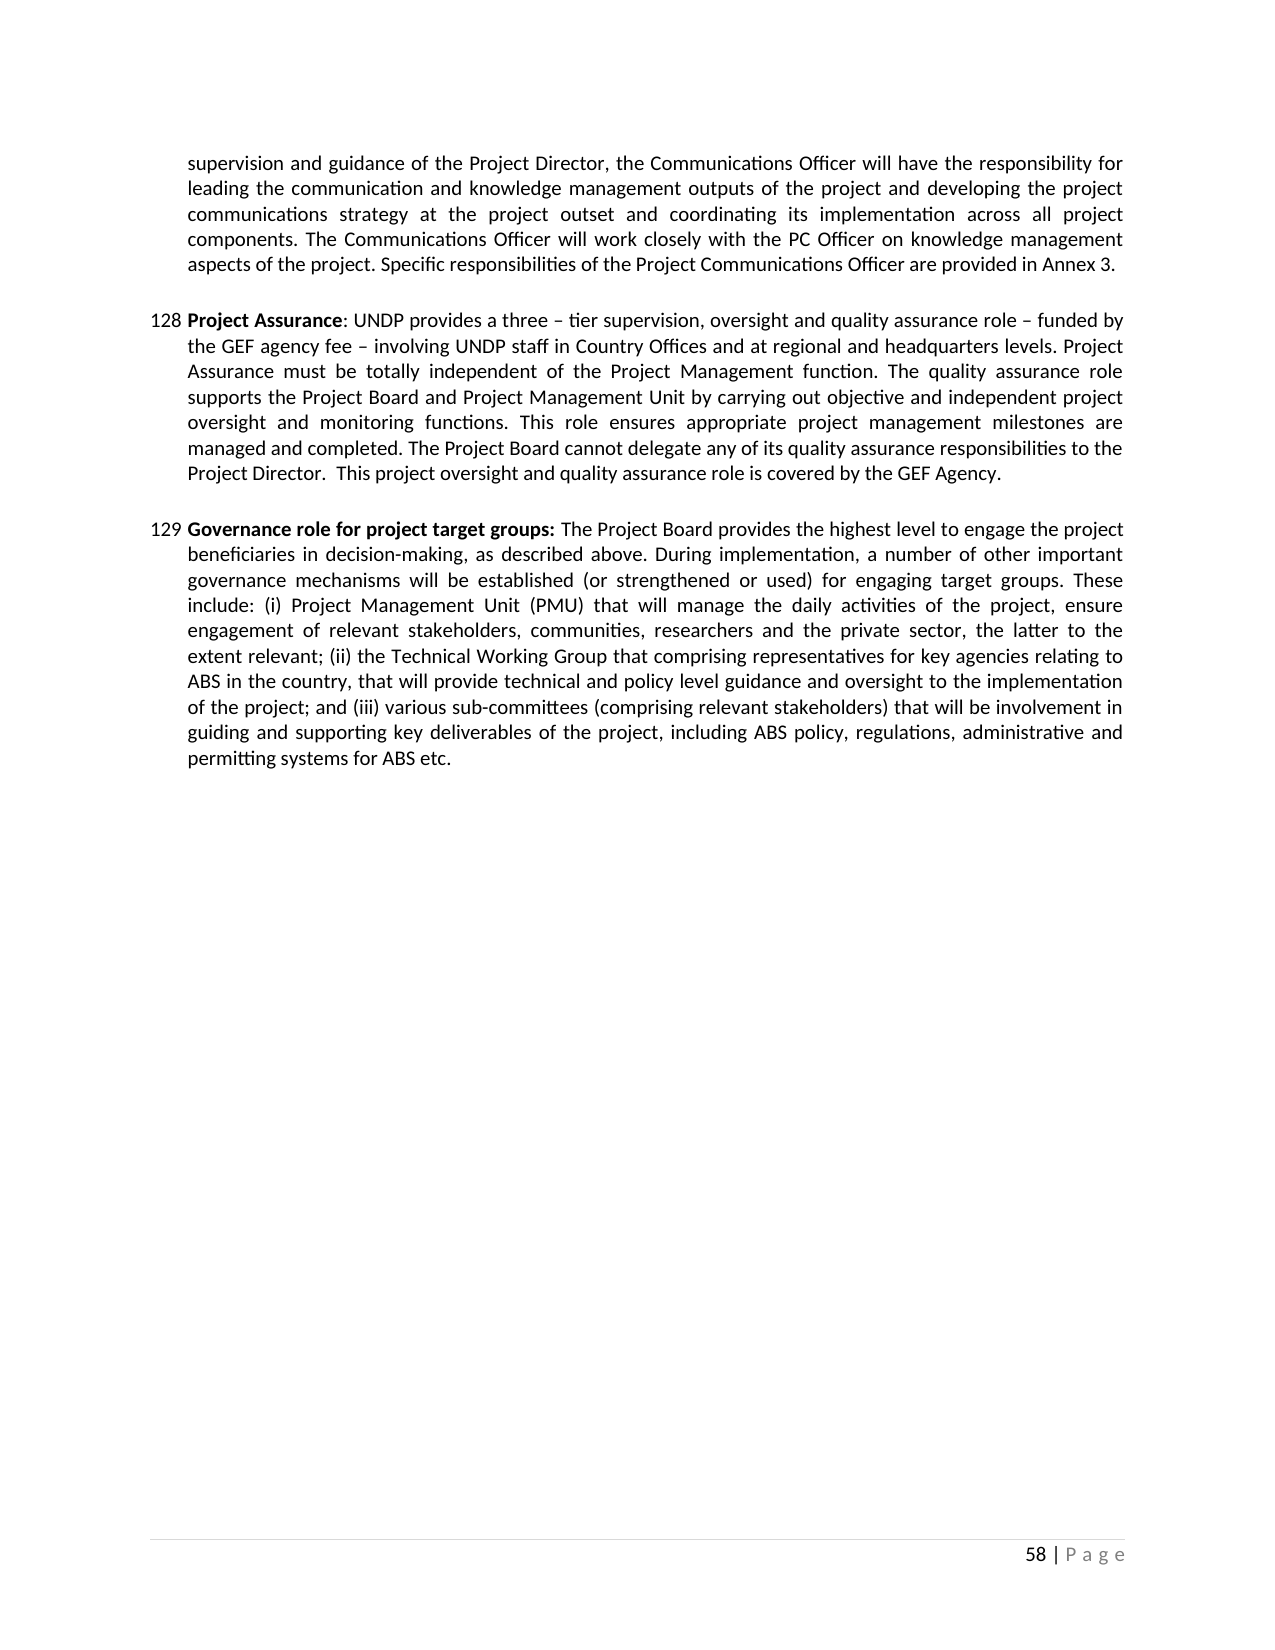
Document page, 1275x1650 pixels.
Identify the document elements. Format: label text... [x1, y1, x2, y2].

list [150, 150, 1125, 277]
list Project Assurance: UNDP provides a three – tier supervision, oversight and quality assurance role – funded by the GEF agency fee – involving UNDP staff in Country Offices and at regional and headquarters levels. Project Assurance must be totally independent of the Project Management function. The quality assurance role supports the Project Board and Project Management Unit by carrying out objective and independent project oversight and monitoring functions. This role ensures appropriate project management milestones are managed and completed. The Project Board cannot delegate any of its quality assurance responsibilities to the Project Director. This project oversight and quality assurance role is covered by the GEF Agency. [150, 308, 1125, 486]
list Governance role for project target groups: The Project Board provides the highest level to engage the project beneficiaries in decision-making, as described above. During implementation, a number of other important governance mechanisms will be established (or strengthened or used) for engaging target groups. These include: (i) Project Management Unit (PMU) that will manage the daily activities of the project, ensure engagement of relevant stakeholders, communities, researchers and the private sector, the latter to the extent relevant; (ii) the Technical Working Group that comprising representatives for key agencies relating to ABS in the country, that will provide technical and policy level guidance and oversight to the implementation of the project; and (iii) various sub-committees (comprising relevant stakeholders) that will be involvement in guiding and supporting key deliverables of the project, including ABS policy, regulations, administrative and permitting systems for ABS etc. [150, 516, 1125, 770]
